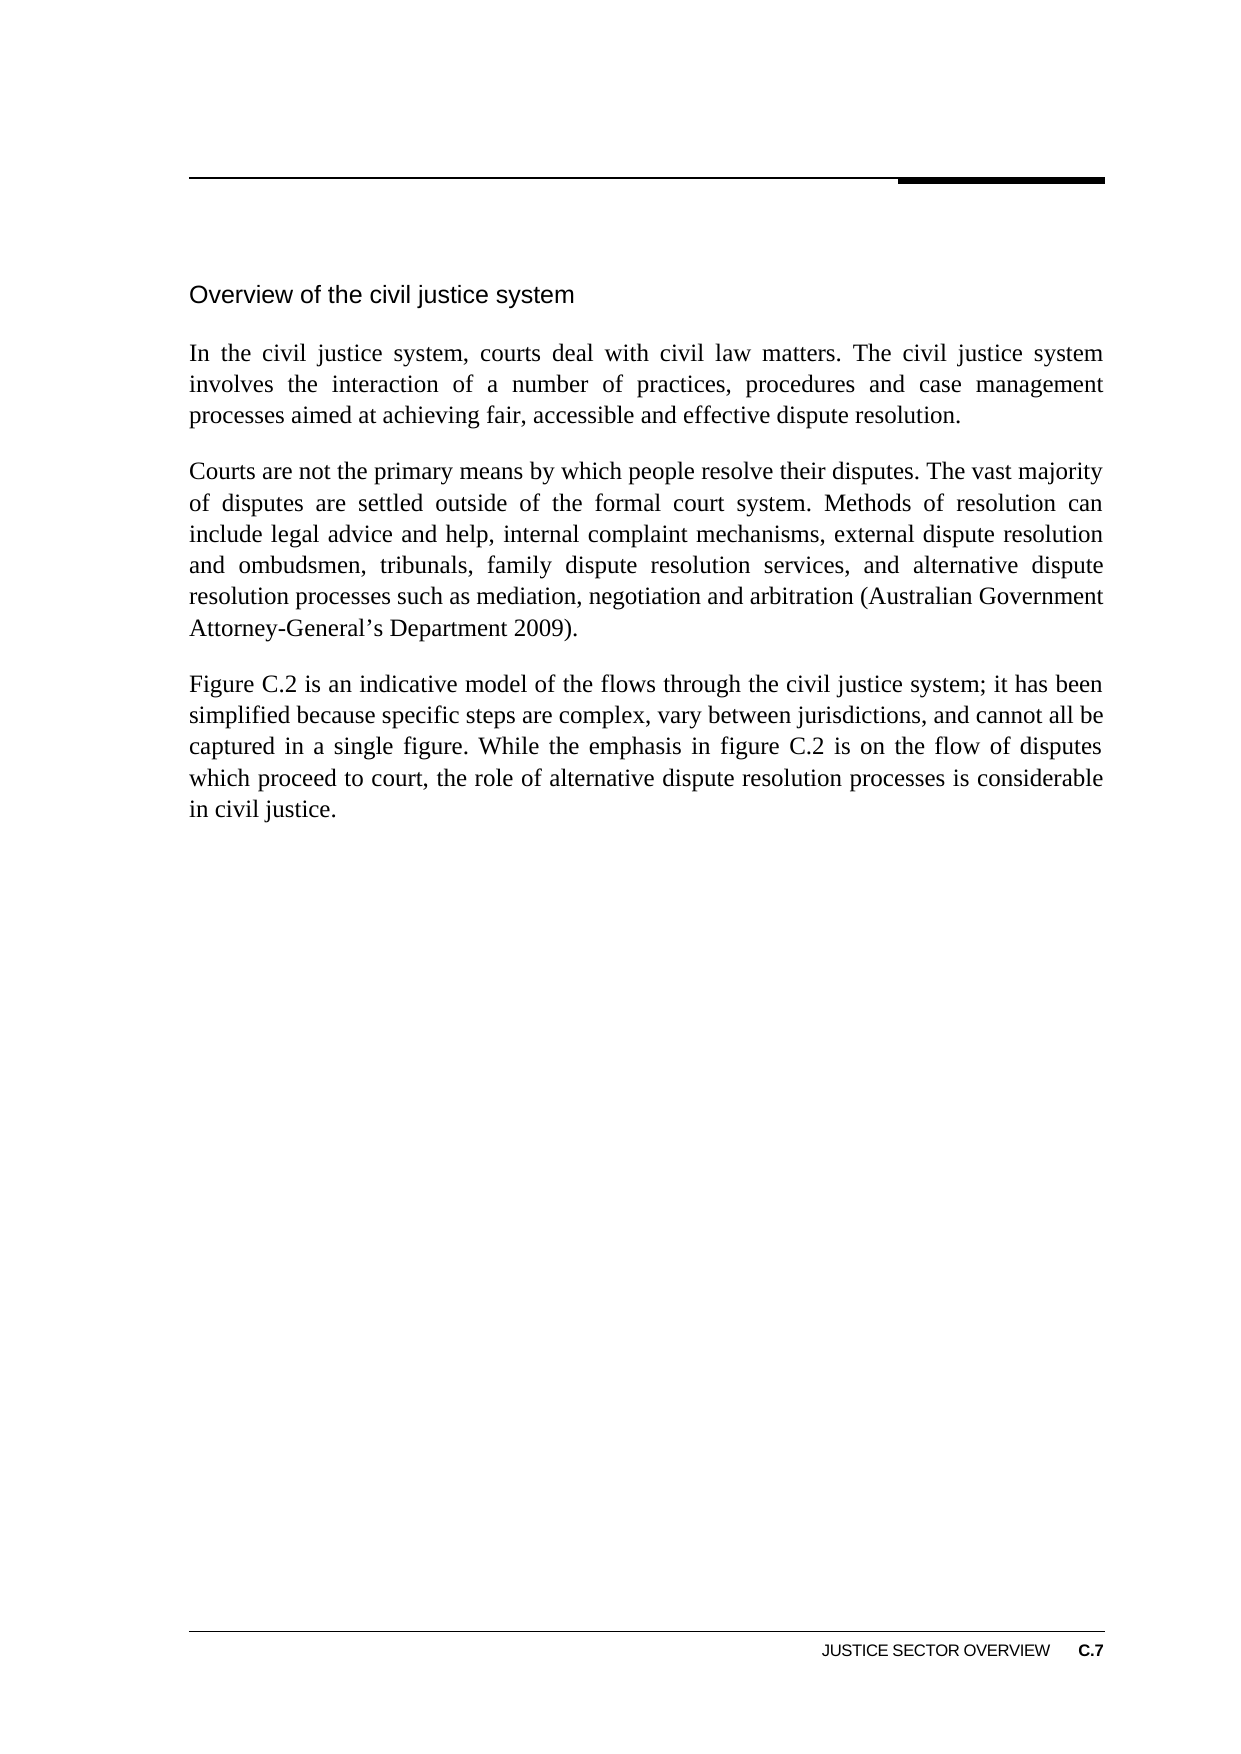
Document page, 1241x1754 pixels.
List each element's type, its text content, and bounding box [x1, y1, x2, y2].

subtitle Overview of the civil justice system [189, 277, 1104, 310]
text Figure C.2 is an indicative model of the flows through the civil justice system; it has been simplified because specific steps are complex, vary between jurisdictions, and cannot all be captured in a single figure. While the emphasis in figure C.2 is on the flow of disputes which proceed to court, the role of alternative dispute resolution processes is considerable in civil justice. [189, 666, 1104, 823]
text Courts are not the primary means by which people resolve their disputes. The vast majority of disputes are settled outside of the formal court system. Methods of resolution can include legal advice and help, internal complaint mechanisms, external dispute resolution and ombudsmen, tribunals, family dispute resolution services, and alternative dispute resolution processes such as mediation, negotiation and arbitration (Australian Government Attorney-General’s Department 2009). [189, 454, 1104, 641]
text In the civil justice system, courts deal with civil law matters. The civil justice system involves the interaction of a number of practices, procedures and case management processes aimed at achieving fair, accessible and effective dispute resolution. [189, 335, 1104, 429]
